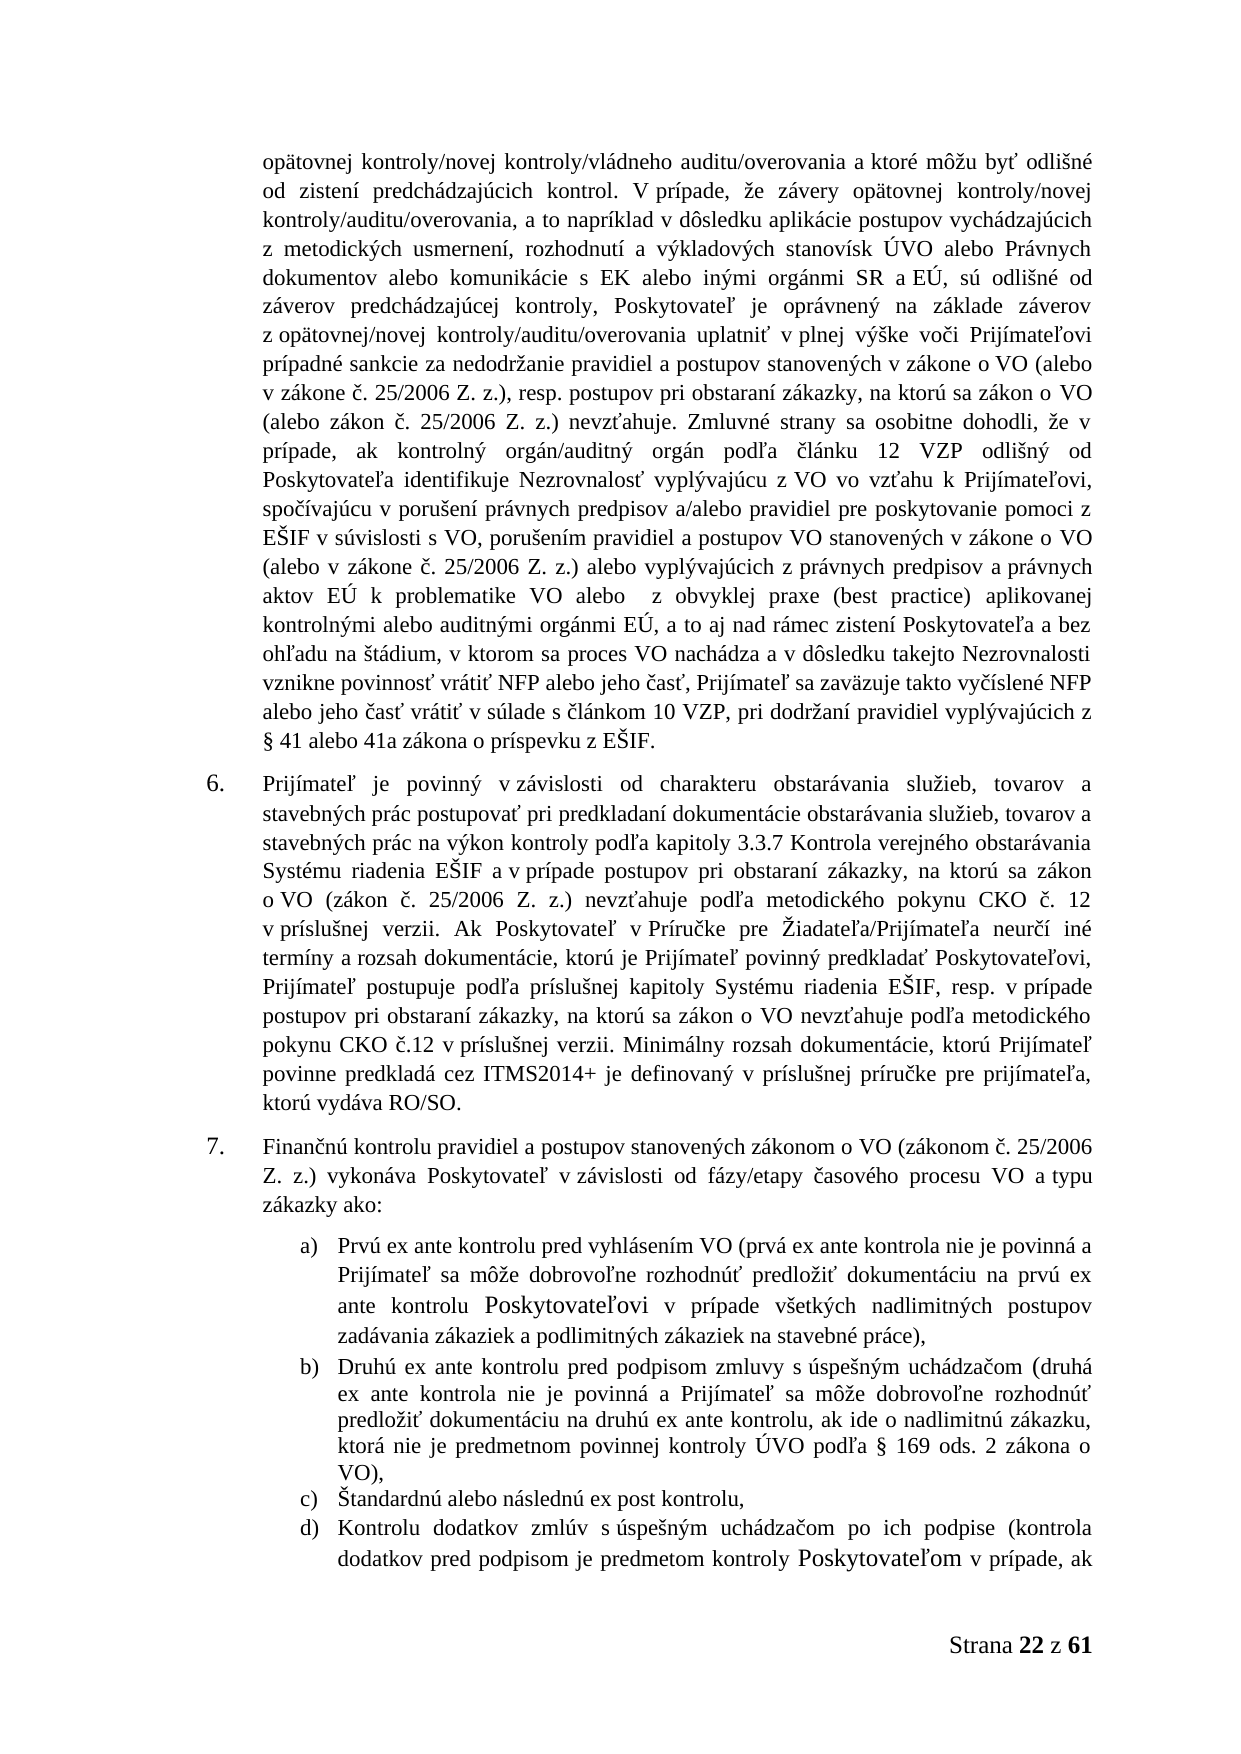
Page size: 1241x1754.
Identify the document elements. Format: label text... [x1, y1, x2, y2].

list Druhú ex ante kontrolu pred podpisom zmluvy s úspešným uchádzačom (druhá ex ante kontrola nie je povinná a Prijímateľ sa môže dobrovoľne rozhodnúť predložiť dokumentáciu na druhú ex ante kontrolu, ak ide o nadlimitnú zákazku, ktorá nie je predmetnom povinnej kontroly ÚVO podľa § 169 ods. 2 zákona o VO), [300, 1351, 1092, 1485]
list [206, 148, 1092, 753]
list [300, 1514, 1092, 1572]
list Prijímateľ je povinný v závislosti od charakteru obstarávania služieb, tovarov a stavebných prác postupovať pri predkladaní dokumentácie obstarávania služieb, tovarov a stavebných prác na výkon kontroly podľa kapitoly 3.3.7 Kontrola verejného obstarávania Systému riadenia EŠIF a v prípade postupov pri obstaraní zákazky, na ktorú sa zákon o VO (zákon č. 25/2006 Z. z.) nevzťahuje podľa metodického pokynu CKO č. 12 v príslušnej verzii. Ak Poskytovateľ v Príručke pre Žiadateľa/Prijímateľa neurčí iné termíny a rozsah dokumentácie, ktorú je Prijímateľ povinný predkladať Poskytovateľovi, Prijímateľ postupuje podľa príslušnej kapitoly Systému riadenia EŠIF, resp. v prípade postupov pri obstaraní zákazky, na ktorú sa zákon o VO nevzťahuje podľa metodického pokynu CKO č.12 v príslušnej verzii. Minimálny rozsah dokumentácie, ktorú Prijímateľ povinne predkladá cez ITMS2014+ je definovaný v príslušnej príručke pre prijímateľa, ktorú vydáva RO/SO. [206, 768, 1092, 1116]
list Finančnú kontrolu pravidiel a postupov stanovených zákonom o VO (zákonom č. 25/2006 Z. z.) vykonáva Poskytovateľ v závislosti od fázy/etapy časového procesu VO a typu zákazky ako: [206, 1131, 1092, 1217]
list Prvú ex ante kontrolu pred vyhlásením VO (prvá ex ante kontrola nie je povinná a Prijímateľ sa môže dobrovoľne rozhodnúť predložiť dokumentáciu na prvú ex ante kontrolu Poskytovateľovi v prípade všetkých nadlimitných postupov zadávania zákaziek a podlimitných zákaziek na stavebné práce), [300, 1232, 1092, 1348]
list Štandardnú alebo následnú ex post kontrolu, [300, 1485, 1092, 1511]
